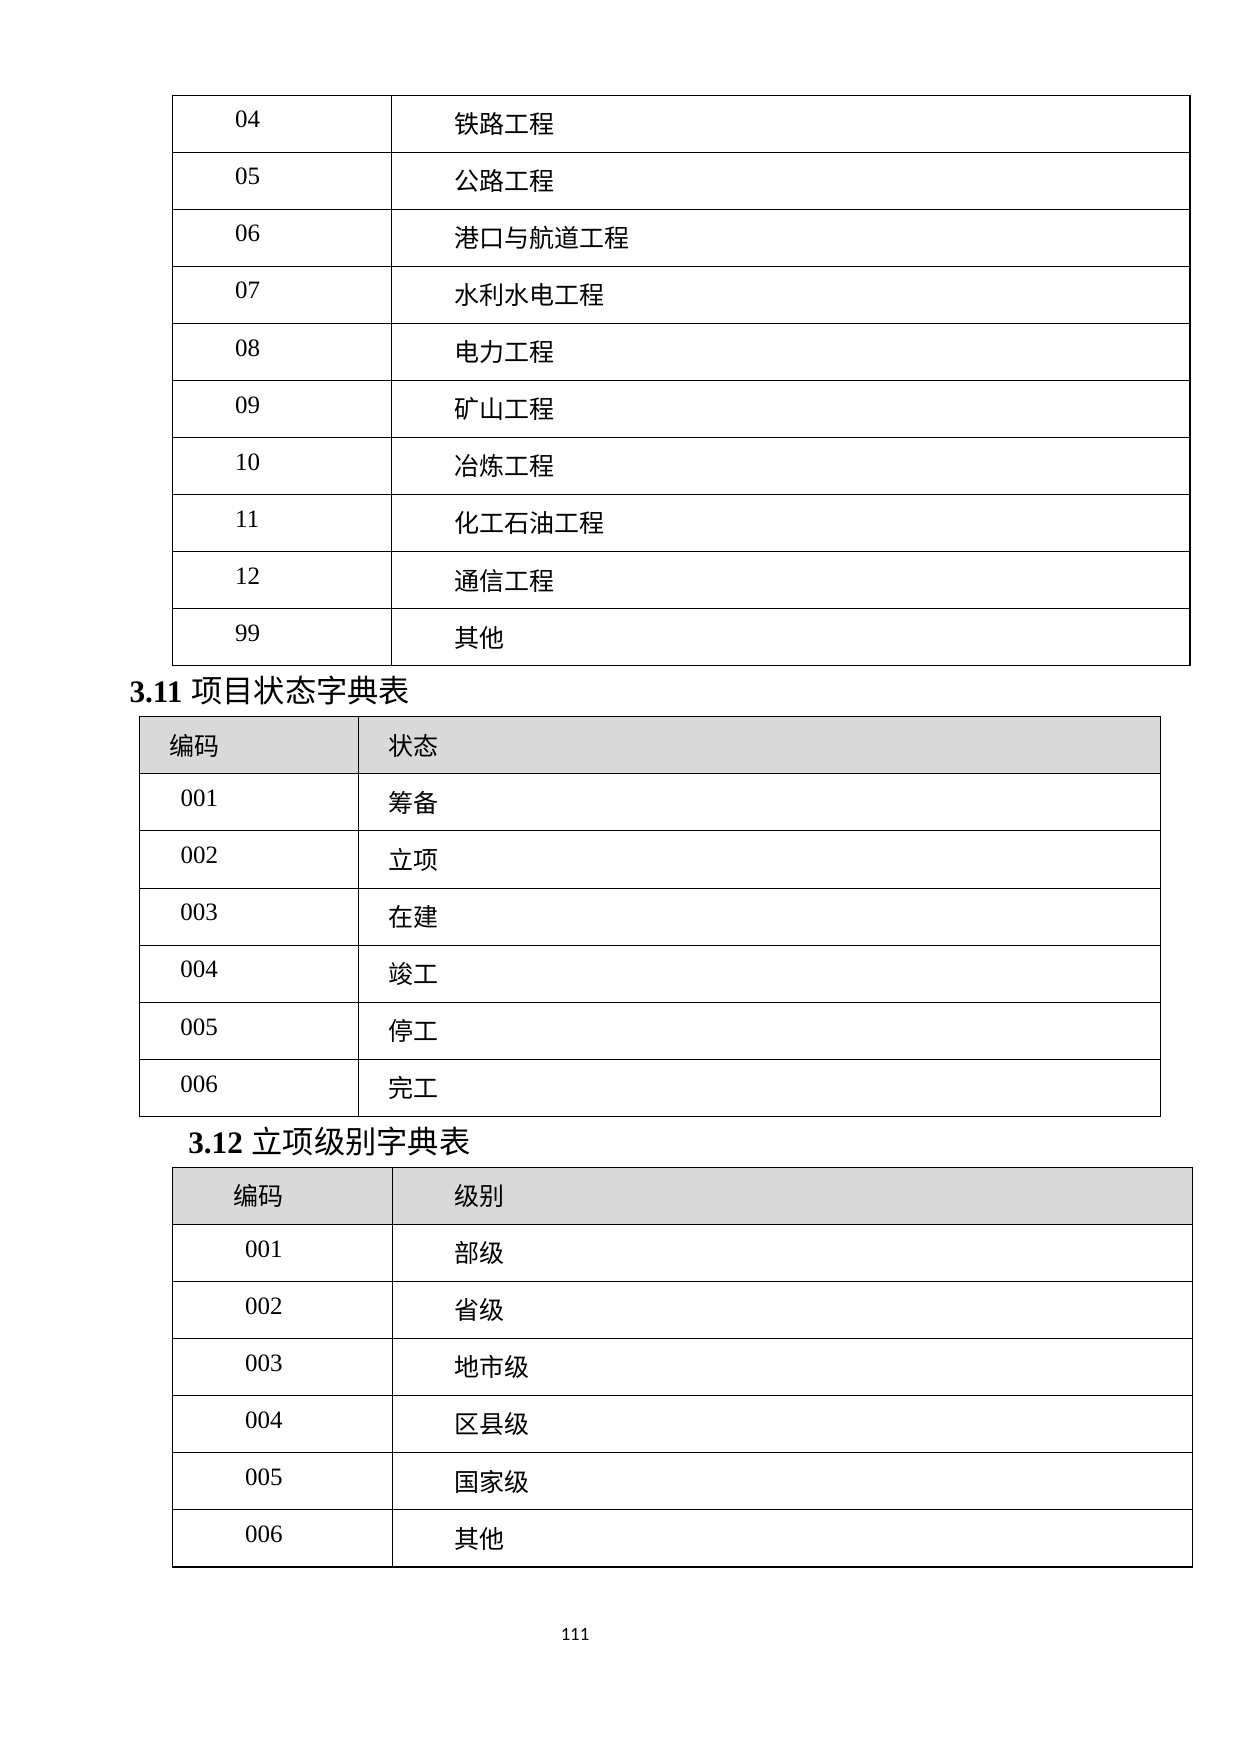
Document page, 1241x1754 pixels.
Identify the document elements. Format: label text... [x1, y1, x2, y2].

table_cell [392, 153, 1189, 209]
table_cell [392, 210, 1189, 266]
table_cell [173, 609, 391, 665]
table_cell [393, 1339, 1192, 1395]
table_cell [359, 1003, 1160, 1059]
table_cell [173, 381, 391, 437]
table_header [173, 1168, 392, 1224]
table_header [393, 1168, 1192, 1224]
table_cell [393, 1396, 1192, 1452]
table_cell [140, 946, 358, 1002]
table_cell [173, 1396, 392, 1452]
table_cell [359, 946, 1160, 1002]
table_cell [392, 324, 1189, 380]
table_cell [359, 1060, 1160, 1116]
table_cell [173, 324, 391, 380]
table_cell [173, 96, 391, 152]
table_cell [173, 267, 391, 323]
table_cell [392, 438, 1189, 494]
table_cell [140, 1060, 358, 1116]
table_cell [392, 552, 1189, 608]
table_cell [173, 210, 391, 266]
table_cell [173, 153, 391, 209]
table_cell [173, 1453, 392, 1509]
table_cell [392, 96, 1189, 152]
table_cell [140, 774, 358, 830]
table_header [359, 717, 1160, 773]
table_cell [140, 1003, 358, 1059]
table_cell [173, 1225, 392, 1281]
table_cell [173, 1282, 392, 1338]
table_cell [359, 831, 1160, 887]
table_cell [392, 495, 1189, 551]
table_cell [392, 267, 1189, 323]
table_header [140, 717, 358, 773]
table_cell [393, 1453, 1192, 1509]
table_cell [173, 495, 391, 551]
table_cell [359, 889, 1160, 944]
subtitle 3.11 项目状态字典表 [129, 666, 1134, 712]
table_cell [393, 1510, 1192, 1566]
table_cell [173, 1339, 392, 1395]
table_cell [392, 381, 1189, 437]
subtitle 3.12 立项级别字典表 [188, 1117, 1134, 1162]
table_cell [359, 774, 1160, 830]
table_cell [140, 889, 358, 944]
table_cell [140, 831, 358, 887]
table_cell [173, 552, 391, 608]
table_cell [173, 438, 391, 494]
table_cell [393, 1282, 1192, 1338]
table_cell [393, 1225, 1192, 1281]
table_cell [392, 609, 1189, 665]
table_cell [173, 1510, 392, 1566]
